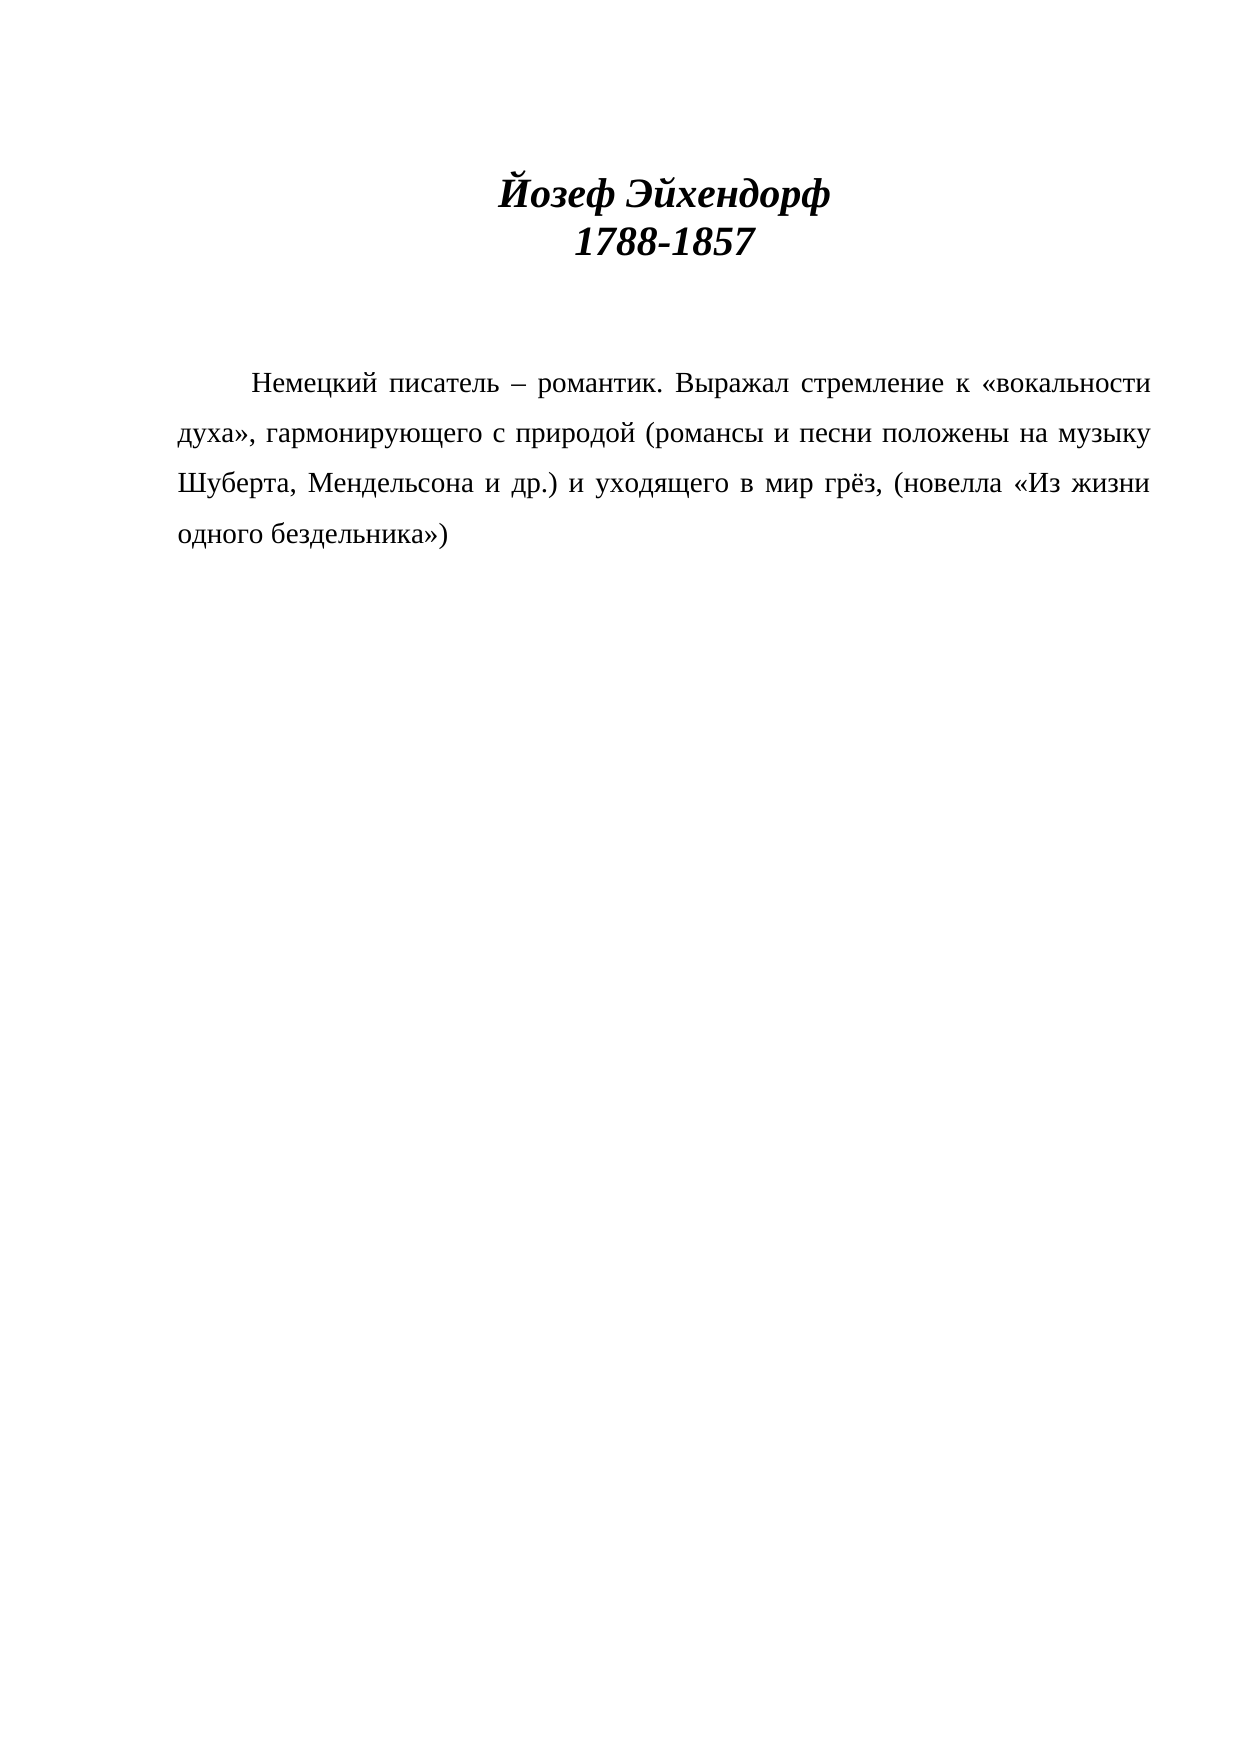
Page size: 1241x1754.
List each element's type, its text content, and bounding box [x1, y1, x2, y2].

text Немецкий писатель – романтик. Выражал стремление к «вокальности духа», гармонирующего с природой (романсы и песни положены на музыку Шуберта, Мендельсона и др.) и уходящего в мир грёз, (новелла «Из жизни одного бездельника») [177, 365, 1152, 549]
text 1788-1857 [177, 216, 1152, 264]
text Йозеф Эйхендорф [177, 168, 1152, 216]
